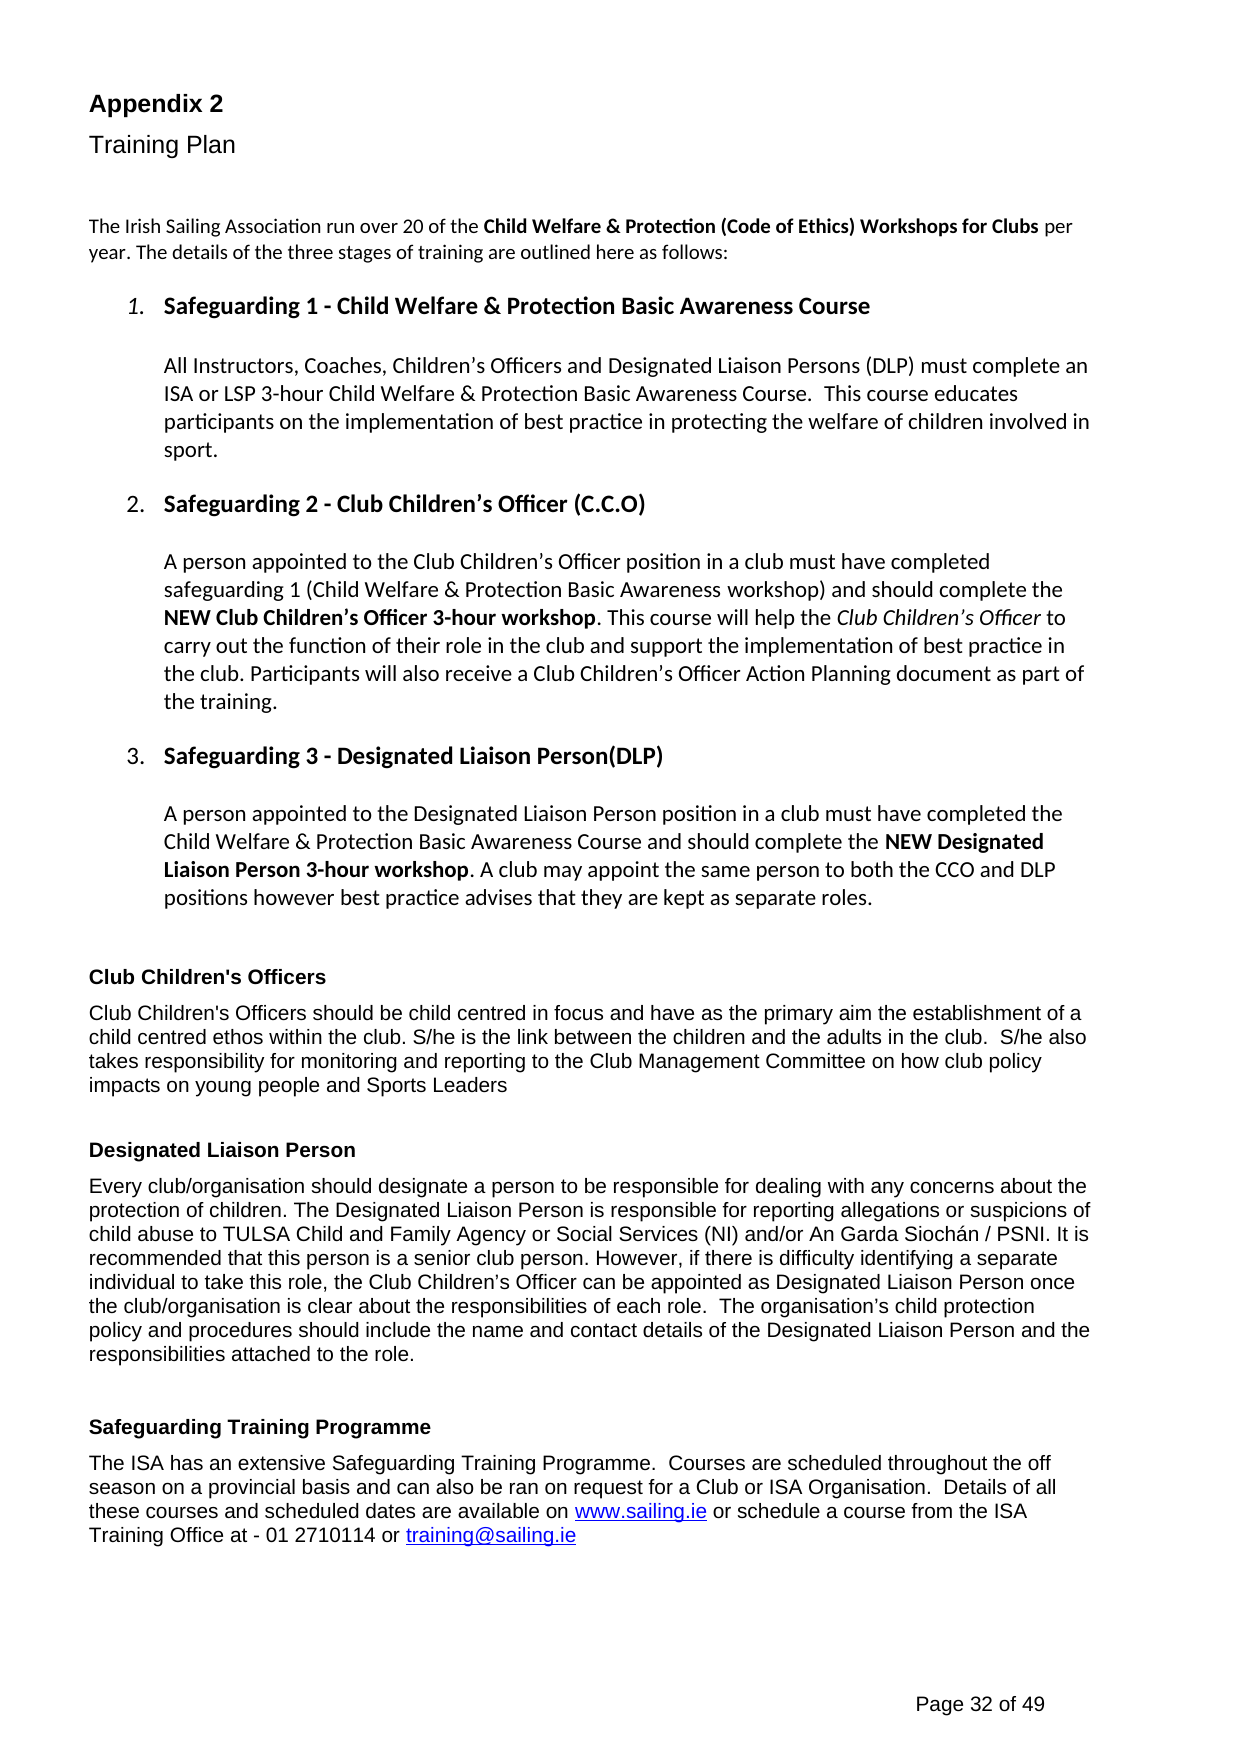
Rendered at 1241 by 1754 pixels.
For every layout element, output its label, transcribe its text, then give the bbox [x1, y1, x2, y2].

text Safeguarding Training Programme [89, 1414, 1092, 1438]
list All Instructors, Coaches, Children’s Officers and Designated Liaison Persons (DLP) must complete an ISA or LSP 3-hour Child Welfare & Protection Basic Awareness Course. This course educates participants on the implementation of best practice in protecting the welfare of children involved in sport. [164, 351, 1092, 463]
list Safeguarding 3 - Designated Liaison Person(DLP) [126, 741, 1092, 771]
list A person appointed to the Designated Liaison Person position in a club must have completed the Child Welfare & Protection Basic Awareness Course and should complete the NEW Designated Liaison Person 3-hour workshop. A club may appoint the same person to both the CCO and DLP positions however best practice advises that they are kept as separate roles. [164, 799, 1092, 911]
list Safeguarding 1 - Child Welfare & Protection Basic Awareness Course [126, 290, 1092, 320]
text The ISA has an extensive Safeguarding Training Programme. Courses are scheduled throughout the off season on a provincial basis and can also be ran on request for a Club or ISA Organisation. Details of all these courses and scheduled dates are available on www.sailing.ie or schedule a course from the ISA Training Office at - 01 2710114 or training@sailing.ie [89, 1451, 1092, 1547]
text A person appointed to the Club Children’s Officer position in a club must have completed safeguarding 1 (Child Welfare & Protection Basic Awareness workshop) and should complete the NEW Club Children’s Officer 3-hour workshop. This course will help the Club Children’s Officer to carry out the function of their role in the club and support the implementation of best practice in the club. Participants will also receive a Club Children’s Officer Action Planning document as part of the training. [164, 547, 1092, 715]
text Club Children's Officers [89, 964, 1092, 988]
list Safeguarding 2 - Club Children’s Officer (C.C.O) [126, 488, 1092, 519]
text Designated Liaison Person [89, 1137, 1092, 1161]
text The Irish Sailing Association run over 20 of the Child Welfare & Protection (Code of Ethics) Workshops for Clubs per year. The details of the three stages of training are outlined here as follows: [89, 214, 1092, 264]
text Every club/organisation should designate a person to be responsible for dealing with any concerns about the protection of children. The Designated Liaison Person is responsible for reporting allegations or suspicions of child abuse to TULSA Child and Family Agency or Social Services (NI) and/or An Garda Siochán / PSNI. It is recommended that this person is a senior club person. However, if there is difficulty identifying a separate individual to take this role, the Club Children’s Officer can be appointed as Designated Liaison Person once the club/organisation is clear about the responsibilities of each role. The organisation’s child protection policy and procedures should include the name and contact details of the Designated Liaison Person and the responsibilities attached to the role. [89, 1174, 1092, 1366]
text Club Children's Officers should be child centred in focus and have as the primary aim the establishment of a child centred ethos within the club. S/he is the link between the children and the adults in the club. S/he also takes responsibility for monitoring and reporting to the Club Management Committee on how club policy impacts on young people and Sports Leaders [89, 1001, 1092, 1097]
